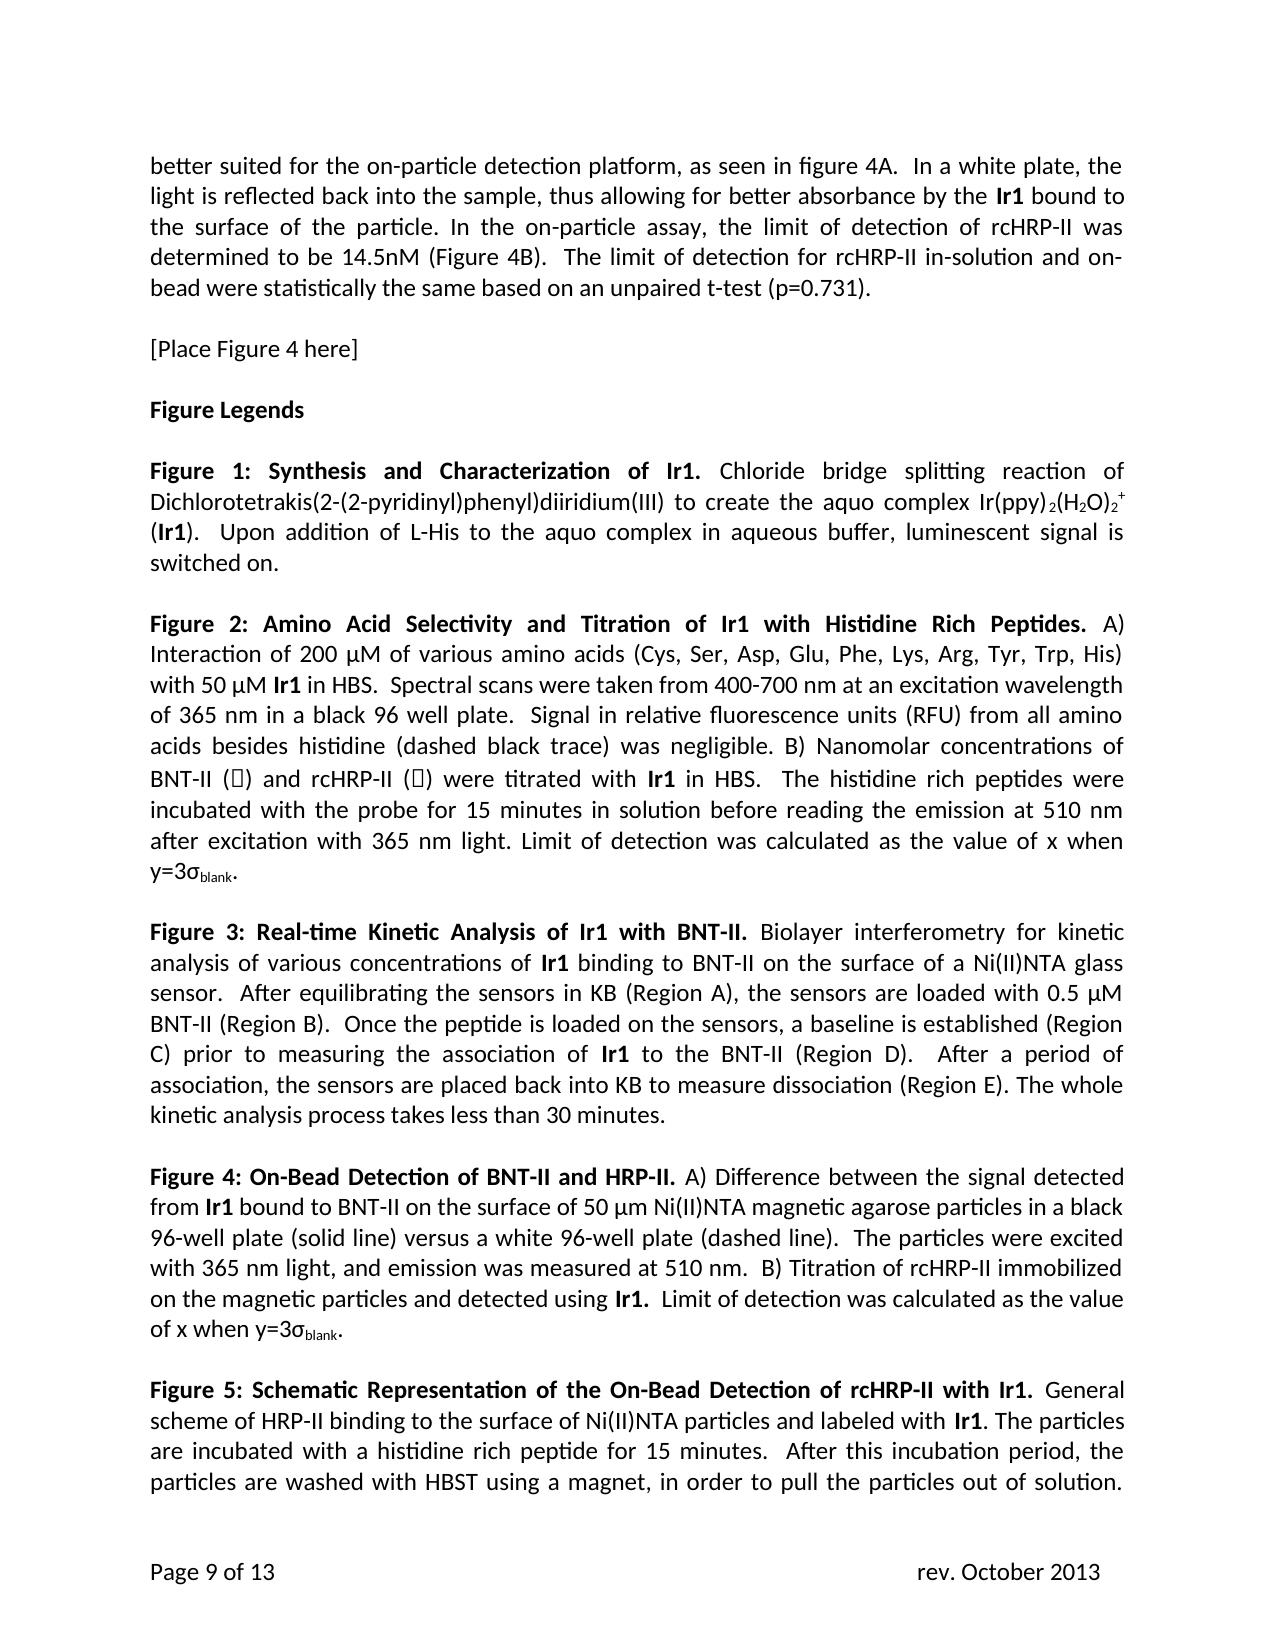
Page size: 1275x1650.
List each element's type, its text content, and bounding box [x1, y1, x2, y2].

text Figure 1: Synthesis and Characterization of Ir1. Chloride bridge splitting reaction of Dichlorotetrakis(2-(2-pyridinyl)phenyl)diiridium(III) to create the aquo complex Ir(ppy)2(H2O)2+ (Ir1). Upon addition of L-His to the aquo complex in aqueous buffer, luminescent signal is switched on. [150, 455, 1125, 577]
text Figure Legends [150, 394, 1125, 425]
text [Place Figure 4 here] [150, 333, 1125, 364]
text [150, 150, 1125, 303]
text Figure 4: On-Bead Detection of BNT-II and HRP-II. A) Difference between the signal detected from Ir1 bound to BNT-II on the surface of 50 µm Ni(II)NTA magnetic agarose particles in a black 96-well plate (solid line) versus a white 96-well plate (dashed line). The particles were excited with 365 nm light, and emission was measured at 510 nm. B) Titration of rcHRP-II immobilized on the magnetic particles and detected using Ir1. Limit of detection was calculated as the value of x when y=3σblank. [150, 1161, 1125, 1344]
text Figure 2: Amino Acid Selectivity and Titration of Ir1 with Histidine Rich Peptides. A) Interaction of 200 µM of various amino acids (Cys, Ser, Asp, Glu, Phe, Lys, Arg, Tyr, Trp, His) with 50 µM Ir1 in HBS. Spectral scans were taken from 400-700 nm at an excitation wavelength of 365 nm in a black 96 well plate. Signal in relative fluorescence units (RFU) from all amino acids besides histidine (dashed black trace) was negligible. B) Nanomolar concentrations of BNT-II () and rcHRP-II () were titrated with Ir1 in HBS. The histidine rich peptides were incubated with the probe for 15 minutes in solution before reading the emission at 510 nm after excitation with 365 nm light. Limit of detection was calculated as the value of x when y=3σblank. [150, 608, 1125, 886]
text Figure 3: Real-time Kinetic Analysis of Ir1 with BNT-II. Biolayer interferometry for kinetic analysis of various concentrations of Ir1 binding to BNT-II on the surface of a Ni(II)NTA glass sensor. After equilibrating the sensors in KB (Region A), the sensors are loaded with 0.5 µM BNT-II (Region B). Once the peptide is loaded on the sensors, a baseline is established (Region C) prior to measuring the association of Ir1 to the BNT-II (Region D). After a period of association, the sensors are placed back into KB to measure dissociation (Region E). The whole kinetic analysis process takes less than 30 minutes. [150, 917, 1125, 1130]
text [150, 1374, 1125, 1496]
